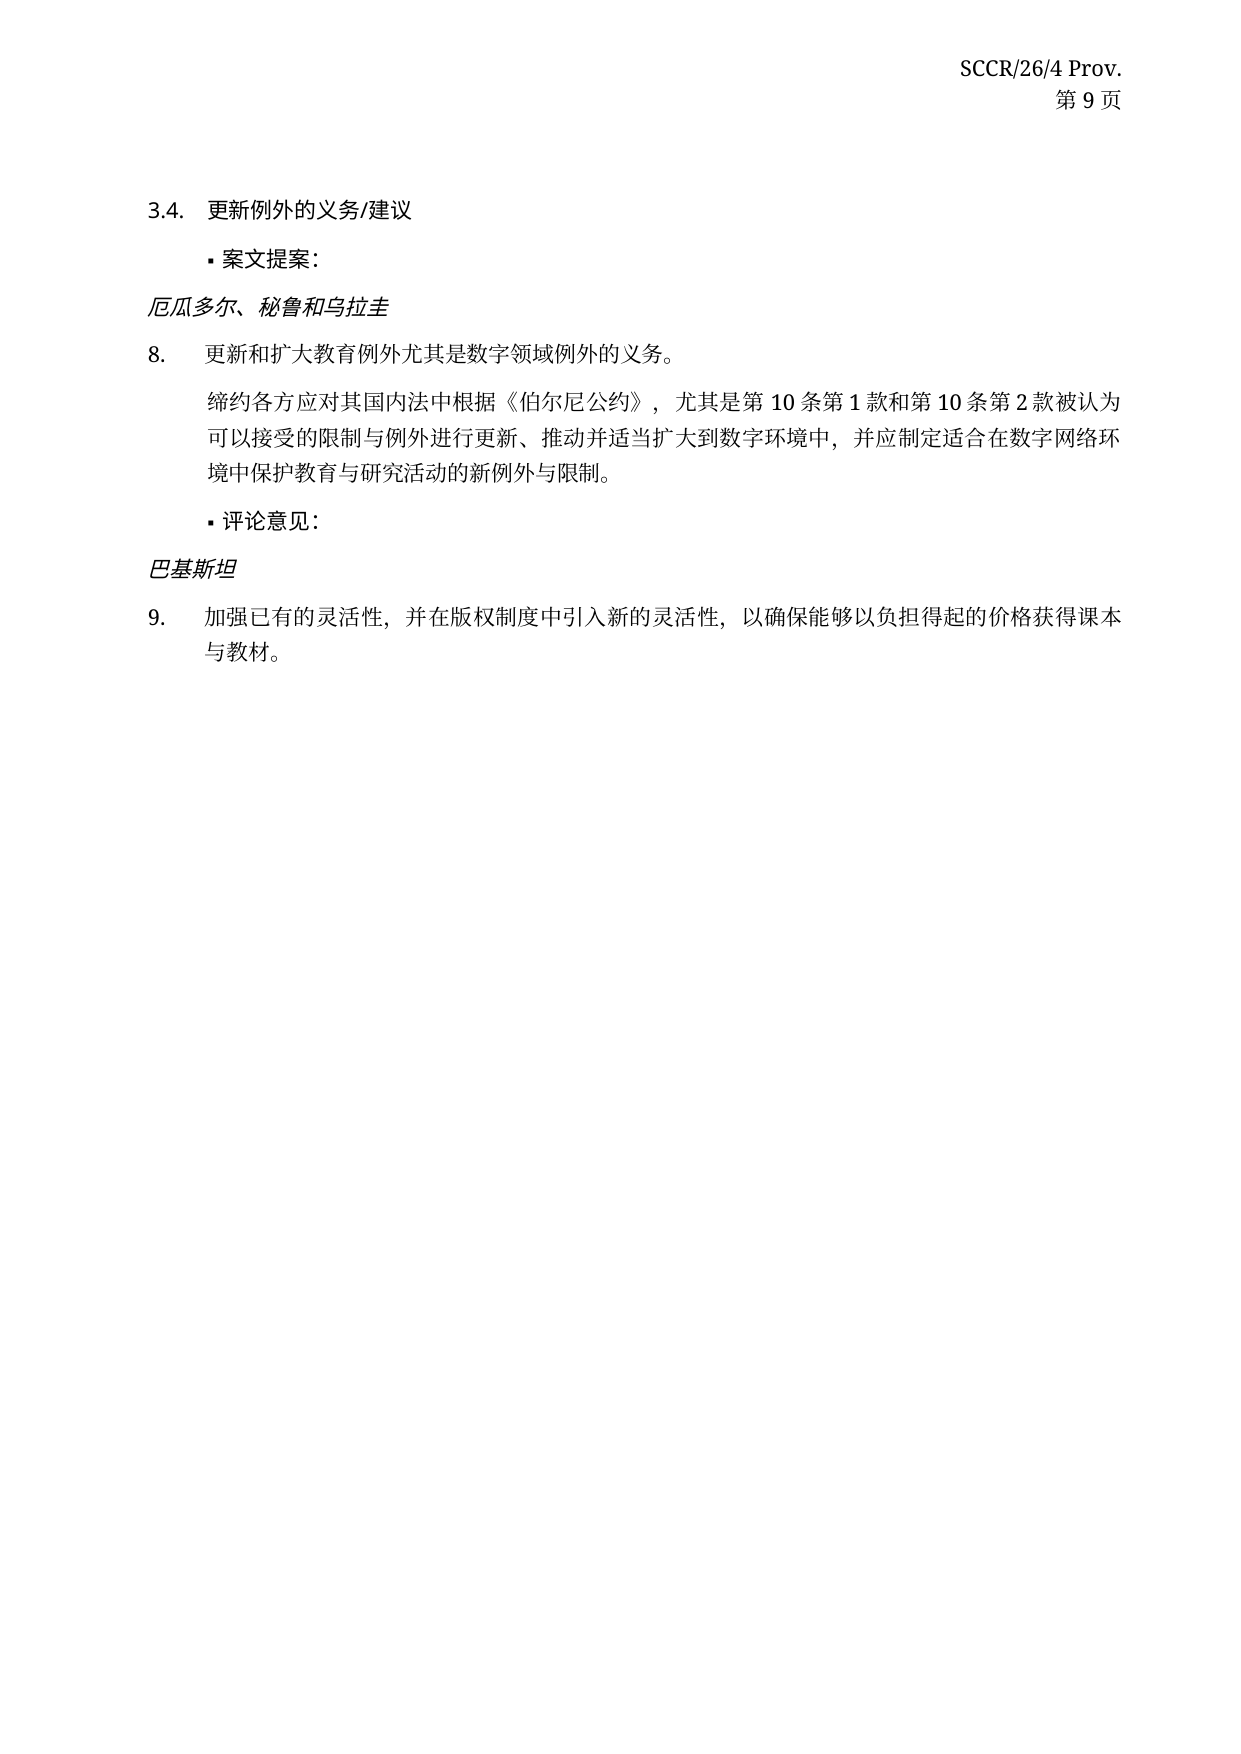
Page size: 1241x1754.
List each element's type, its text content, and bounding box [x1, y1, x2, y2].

text 巴基斯坦 [148, 548, 1122, 584]
text 3.4. 更新例外的义务/建议 [148, 190, 1122, 225]
text 缔约各方应对其国内法中根据《伯尔尼公约》，尤其是第10条第1款和第10条第2款被认为可以接受的限制与例外进行更新、推动并适当扩大到数字环境中，并应制定适合在数字网络环境中保护教育与研究活动的新例外与限制。 [207, 382, 1122, 488]
text . 更新和扩大教育例外尤其是数字领域例外的义务。 [148, 334, 1122, 369]
text 厄瓜多尔、秘鲁和乌拉圭 [148, 286, 1122, 321]
list 评论意见： [207, 500, 1122, 536]
text . 加强已有的灵活性，并在版权制度中引入新的灵活性，以确保能够以负担得起的价格获得课本与教材。 [148, 596, 1122, 667]
list 案文提案： [207, 238, 1122, 273]
